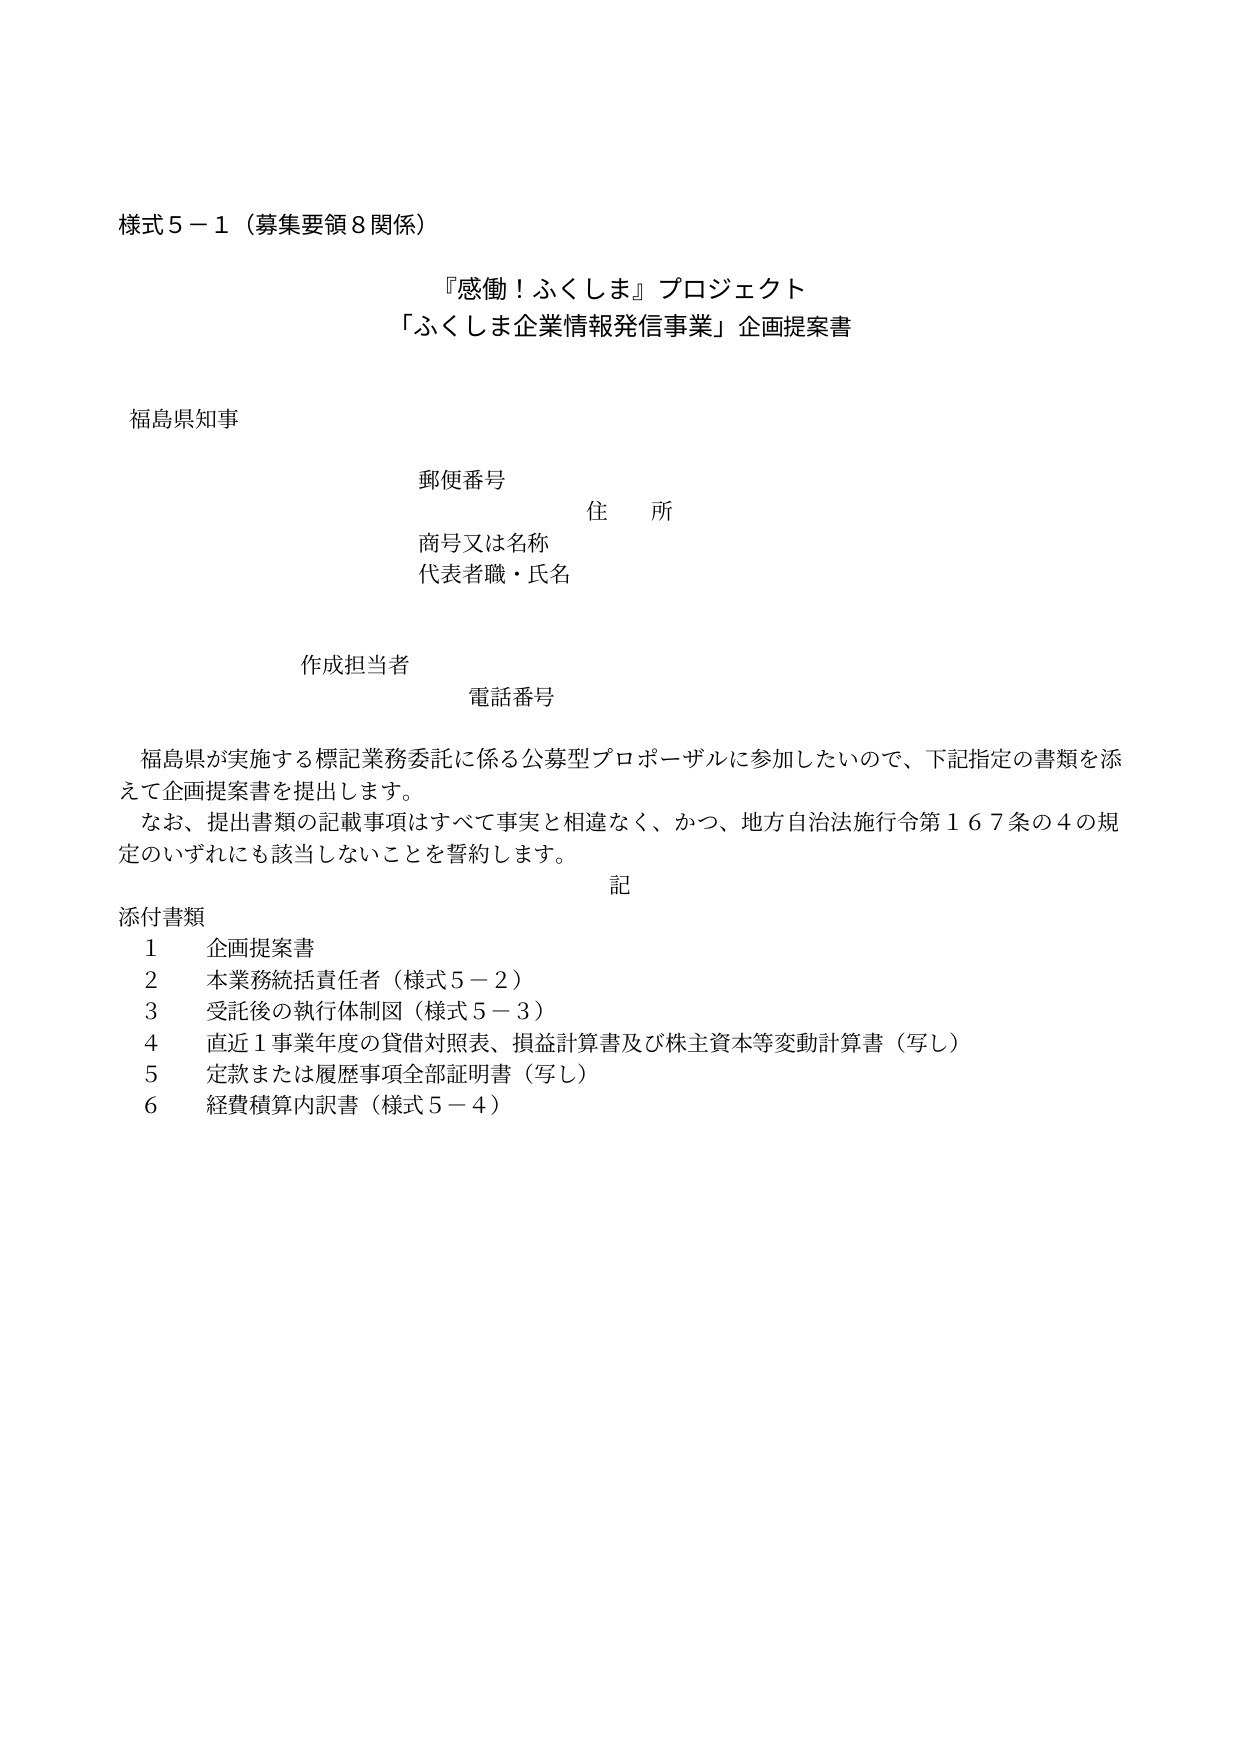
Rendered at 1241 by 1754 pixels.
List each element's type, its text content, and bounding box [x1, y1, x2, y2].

text 「ふくしま企業情報発信事業」企画提案書 [118, 306, 1122, 342]
text ６ 経費積算内訳書（様式５－４） [118, 1089, 1122, 1120]
text １ 企画提案書 [118, 931, 1122, 963]
text ５ 定款または履歴事項全部証明書（写し） [118, 1057, 1122, 1089]
text ２ 本業務統括責任者（様式５－２） [140, 963, 1122, 994]
text 商号又は名称 [236, 526, 1122, 557]
text 福島県知事 [118, 402, 1122, 433]
text 電話番号 [118, 680, 1122, 711]
text 作成担当者 [118, 648, 1122, 680]
subtitle 様式５－１（募集要領８関係） [118, 207, 1122, 240]
text 福島県が実施する標記業務委託に係る公募型プロポーザルに参加したいので、下記指定の書類を添えて企画提案書を提出します。 [118, 741, 1122, 806]
text 郵便番号 [236, 463, 1122, 494]
text なお、提出書類の記載事項はすべて事実と相違なく、かつ、地方自治法施行令第１６７条の４の規定のいずれにも該当しないことを誓約します。 [118, 806, 1122, 868]
text 添付書類 [118, 900, 1122, 931]
text 『感働！ふくしま』プロジェクト [118, 270, 1122, 306]
text ４ 直近１事業年度の貸借対照表、損益計算書及び株主資本等変動計算書（写し） [118, 1026, 1122, 1057]
text 住 所 [236, 494, 1122, 526]
text 代表者職・氏名 [236, 557, 1122, 589]
text 記 [118, 868, 1122, 900]
text ３ 受託後の執行体制図（様式５－３） [118, 994, 1122, 1026]
